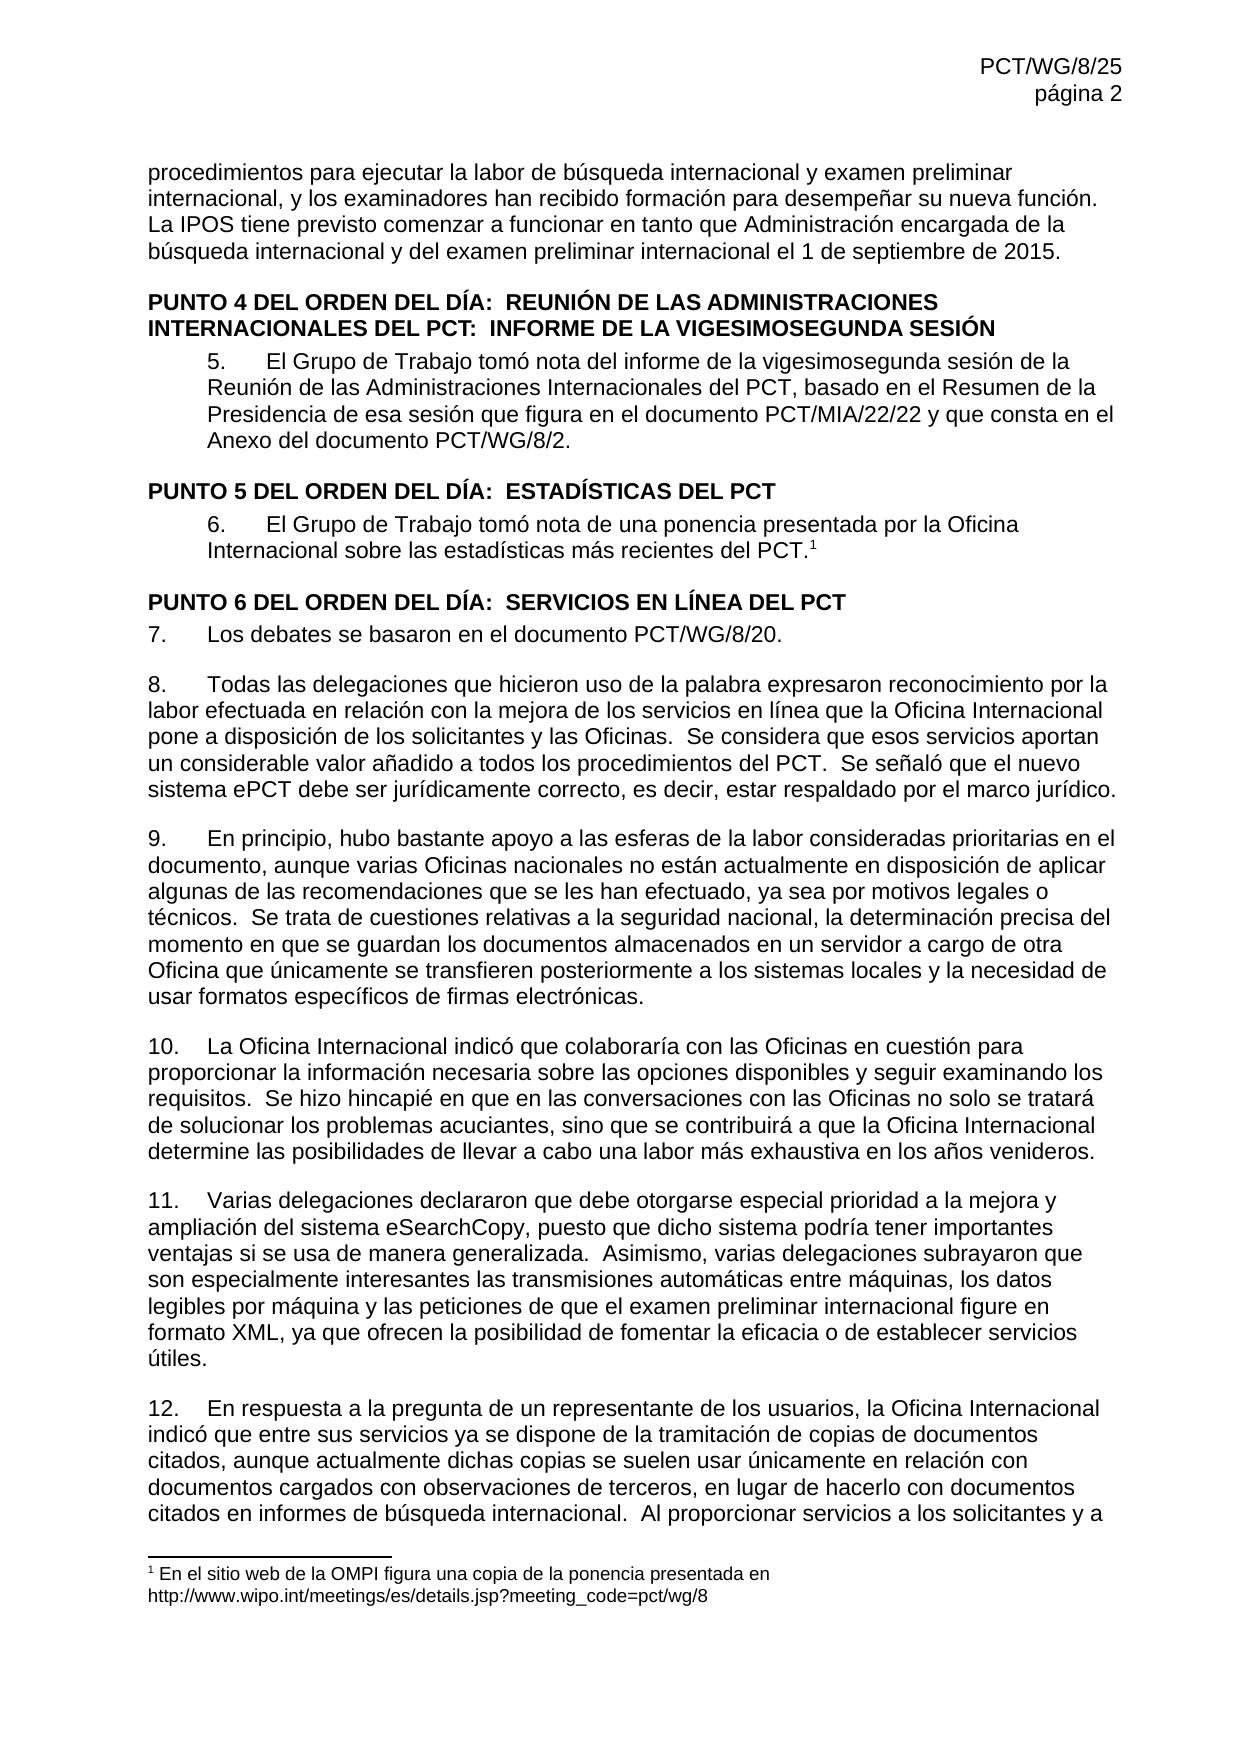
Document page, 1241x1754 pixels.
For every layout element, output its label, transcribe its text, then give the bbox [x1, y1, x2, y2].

list En principio, hubo bastante apoyo a las esferas de la labor consideradas prioritarias en el documento, aunque varias Oficinas nacionales no están actualmente en disposición de aplicar algunas de las recomendaciones que se les han efectuado, ya sea por motivos legales o técnicos. Se trata de cuestiones relativas a la seguridad nacional, la determinación precisa del momento en que se guardan los documentos almacenados en un servidor a cargo de otra Oficina que únicamente se transfieren posteriormente a los sistemas locales y la necesidad de usar formatos específicos de firmas electrónicas. [148, 825, 1122, 1010]
list La Oficina Internacional indicó que colaboraría con las Oficinas en cuestión para proporcionar la información necesaria sobre las opciones disponibles y seguir examinando los requisitos. Se hizo hincapié en que en las conversaciones con las Oficinas no solo se tratará de solucionar los problemas acuciantes, sino que se contribuirá a que la Oficina Internacional determine las posibilidades de llevar a cabo una labor más exhaustiva en los años venideros. [148, 1033, 1122, 1164]
list Varias delegaciones declararon que debe otorgarse especial prioridad a la mejora y ampliación del sistema eSearchCopy, puesto que dicho sistema podría tener importantes ventajas si se usa de manera generalizada. Asimismo, varias delegaciones subrayaron que son especialmente interesantes las transmisiones automáticas entre máquinas, los datos legibles por máquina y las peticiones de que el examen preliminar internacional figure en formato XML, ya que ofrecen la posibilidad de fomentar la eficacia o de establecer servicios útiles. [148, 1187, 1122, 1372]
list El Grupo de Trabajo tomó nota del informe de la vigesimosegunda sesión de la Reunión de las Administraciones Internacionales del PCT, basado en el Resumen de la Presidencia de esa sesión que figura en el documento PCT/MIA/22/22 y que consta en el Anexo del documento PCT/WG/8/2. [207, 348, 1122, 453]
subtitle punto 6 del orden del día: SERVICIOS EN LÍNEA DEL PCT [148, 589, 1122, 615]
list Todas las delegaciones que hicieron uso de la palabra expresaron reconocimiento por la labor efectuada en relación con la mejora de los servicios en línea que la Oficina Internacional pone a disposición de los solicitantes y las Oficinas. Se considera que esos servicios aportan un considerable valor añadido a todos los procedimientos del PCT. Se señaló que el nuevo sistema ePCT debe ser jurídicamente correcto, es decir, estar respaldado por el marco jurídico. [148, 671, 1122, 802]
subtitle punto 5 del orden del día: ESTADÍSTICAS DEL PCT [148, 478, 1122, 505]
subtitle punto 4 del orden del día: Reunión de las Administraciones internacionales del PCT: informe de la VIGESIMOSEGUNDA sesión [148, 289, 1122, 342]
list Los debates se basaron en el documento PCT/WG/8/20. [148, 621, 1122, 648]
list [148, 1395, 1122, 1526]
list El Grupo de Trabajo tomó nota de una ponencia presentada por la Oficina Internacional sobre las estadísticas más recientes del PCT. [207, 511, 1122, 564]
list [148, 158, 1122, 264]
